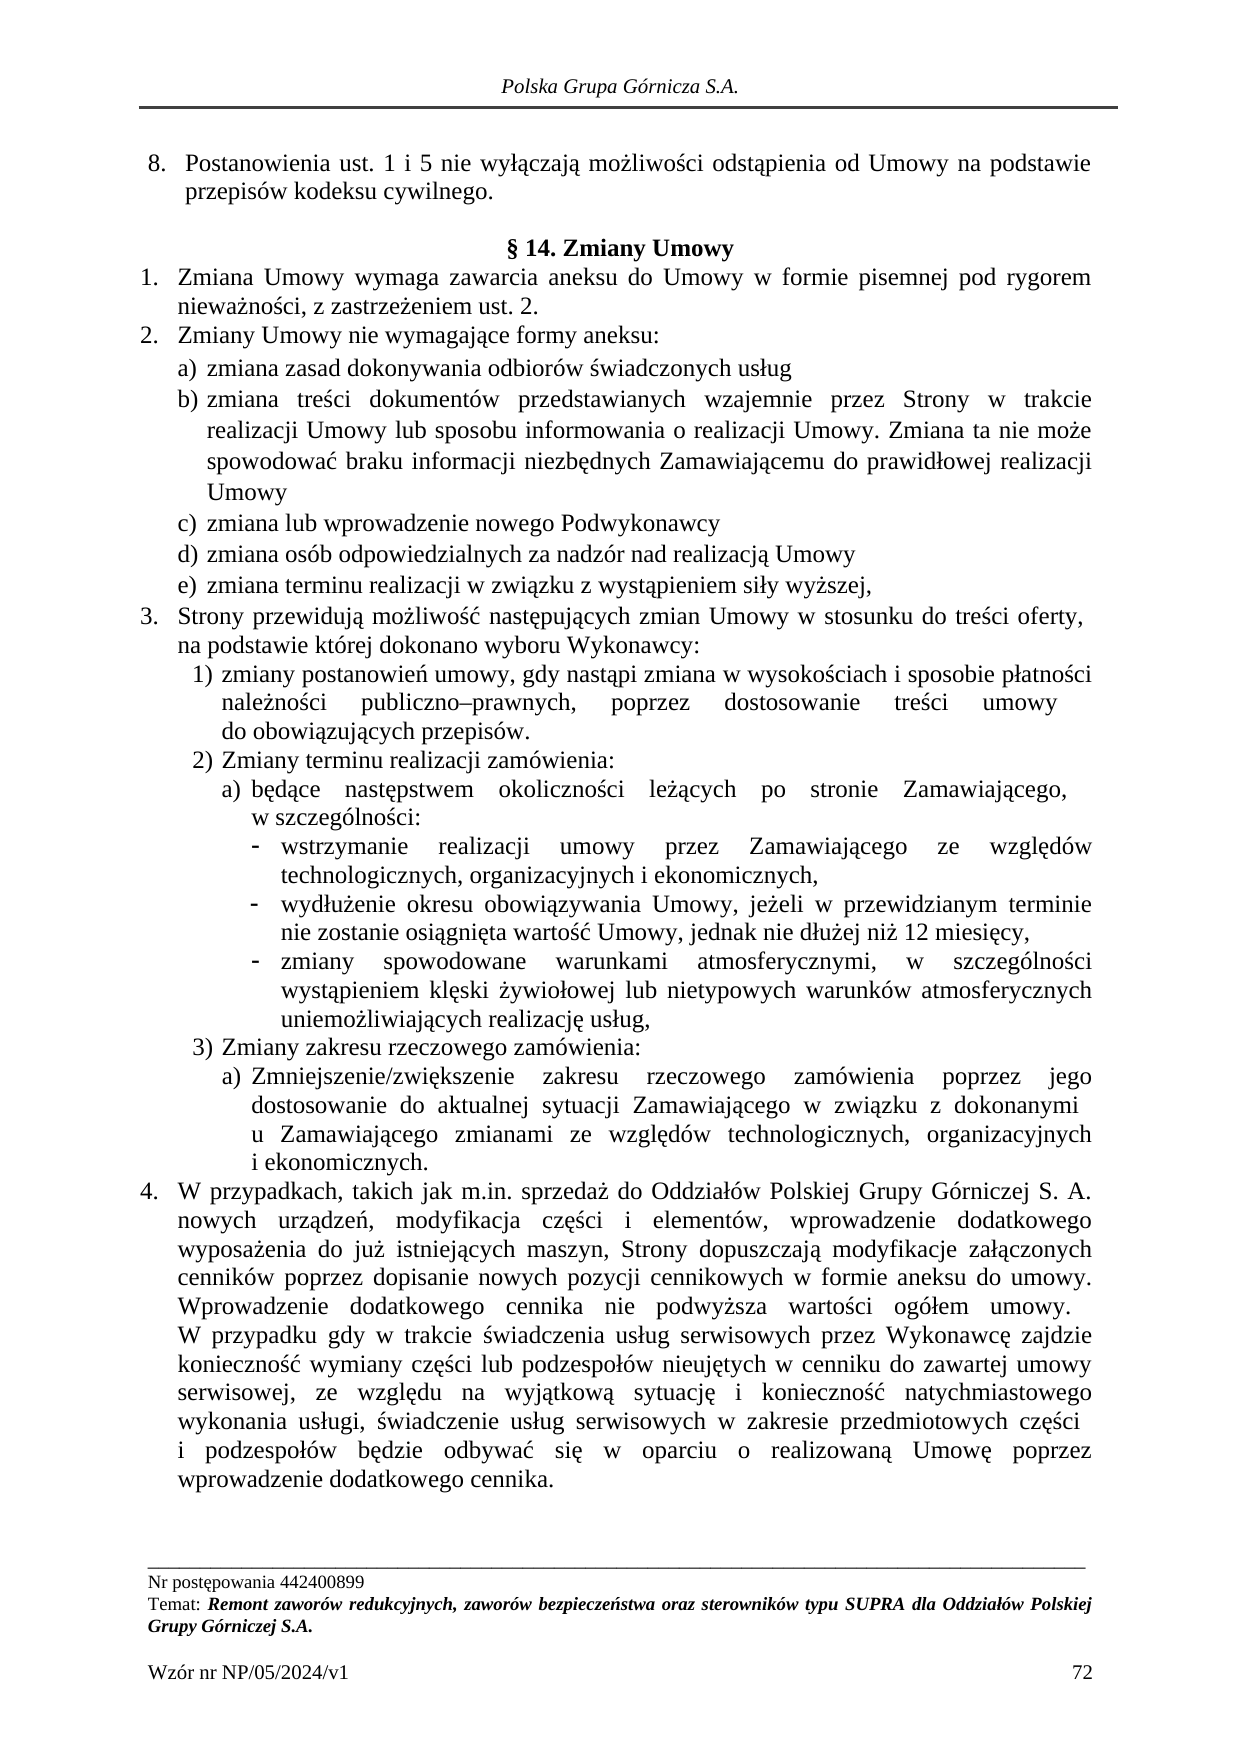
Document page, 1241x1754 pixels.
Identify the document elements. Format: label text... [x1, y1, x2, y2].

list wydłużenie okresu obowiązywania Umowy, jeżeli w przewidzianym terminie nie zostanie osiągnięta wartość Umowy, jednak nie dłużej niż 12 miesięcy, [250, 889, 1093, 946]
list Strony przewidują możliwość następujących zmian Umowy w stosunku do treści oferty, na podstawie której dokonano wyboru Wykonawcy: [140, 601, 1093, 659]
list zmiana lub wprowadzenie nowego Podwykonawcy [177, 508, 1093, 537]
subtitle § 14. Zmiany Umowy [148, 233, 1093, 262]
list Zmiana Umowy wymaga zawarcia aneksu do Umowy w formie pisemnej pod rygorem nieważności, z zastrzeżeniem ust. 2. [140, 262, 1093, 320]
list Zmniejszenie/zwiększenie zakresu rzeczowego zamówienia poprzez jego dostosowanie do aktualnej sytuacji Zamawiającego w związku z dokonanymi u Zamawiającego zmianami ze względów technologicznych, organizacyjnych i ekonomicznych. [222, 1061, 1093, 1176]
list Zmiany zakresu rzeczowego zamówienia: [192, 1032, 1093, 1061]
list zmiana terminu realizacji w związku z wystąpieniem siły wyższej, [177, 570, 1093, 599]
list wstrzymanie realizacji umowy przez Zamawiającego ze względów technologicznych, organizacyjnych i ekonomicznych, [251, 831, 1093, 889]
list W przypadkach, takich jak m.in. sprzedaż do Oddziałów Polskiej Grupy Górniczej S. A. nowych urządzeń, modyfikacja części i elementów, wprowadzenie dodatkowego wyposażenia do już istniejących maszyn, Strony dopuszczają modyfikacje załączonych cenników poprzez dopisanie nowych pozycji cennikowych w formie aneksu do umowy. Wprowadzenie dodatkowego cennika nie podwyższa wartości ogółem umowy. W przypadku gdy w trakcie świadczenia usług serwisowych przez Wykonawcę zajdzie konieczność wymiany części lub podzespołów nieujętych w cenniku do zawartej umowy serwisowej, ze względu na wyjątkową sytuację i konieczność natychmiastowego wykonania usługi, świadczenie usług serwisowych w zakresie przedmiotowych części i podzespołów będzie odbywać się w oparciu o realizowaną Umowę poprzez wprowadzenie dodatkowego cennika. [140, 1176, 1093, 1492]
list Zmiany Umowy nie wymagające formy aneksu: [140, 320, 1093, 348]
list Postanowienia ust. 1 i 5 nie wyłączają możliwości odstąpienia od Umowy na podstawie przepisów kodeksu cywilnego. [148, 148, 1093, 205]
list Zmiany terminu realizacji zamówienia: [192, 745, 1093, 774]
list zmiany postanowień umowy, gdy nastąpi zmiana w wysokościach i sposobie płatności należności publiczno–prawnych, poprzez dostosowanie treści umowy do obowiązujących przepisów. [192, 659, 1093, 745]
list będące następstwem okoliczności leżących po stronie Zamawiającego, w szczególności: [221, 774, 1093, 831]
list zmiany spowodowane warunkami atmosferycznymi, w szczególności wystąpieniem klęski żywiołowej lub nietypowych warunków atmosferycznych uniemożliwiających realizację usług, [251, 946, 1093, 1032]
list zmiana zasad dokonywania odbiorów świadczonych usług [177, 353, 1093, 382]
list zmiana treści dokumentów przedstawianych wzajemnie przez Strony w trakcie realizacji Umowy lub sposobu informowania o realizacji Umowy. Zmiana ta nie może spowodować braku informacji niezbędnych Zamawiającemu do prawidłowej realizacji Umowy [177, 384, 1093, 506]
list zmiana osób odpowiedzialnych za nadzór nad realizacją Umowy [177, 539, 1093, 568]
